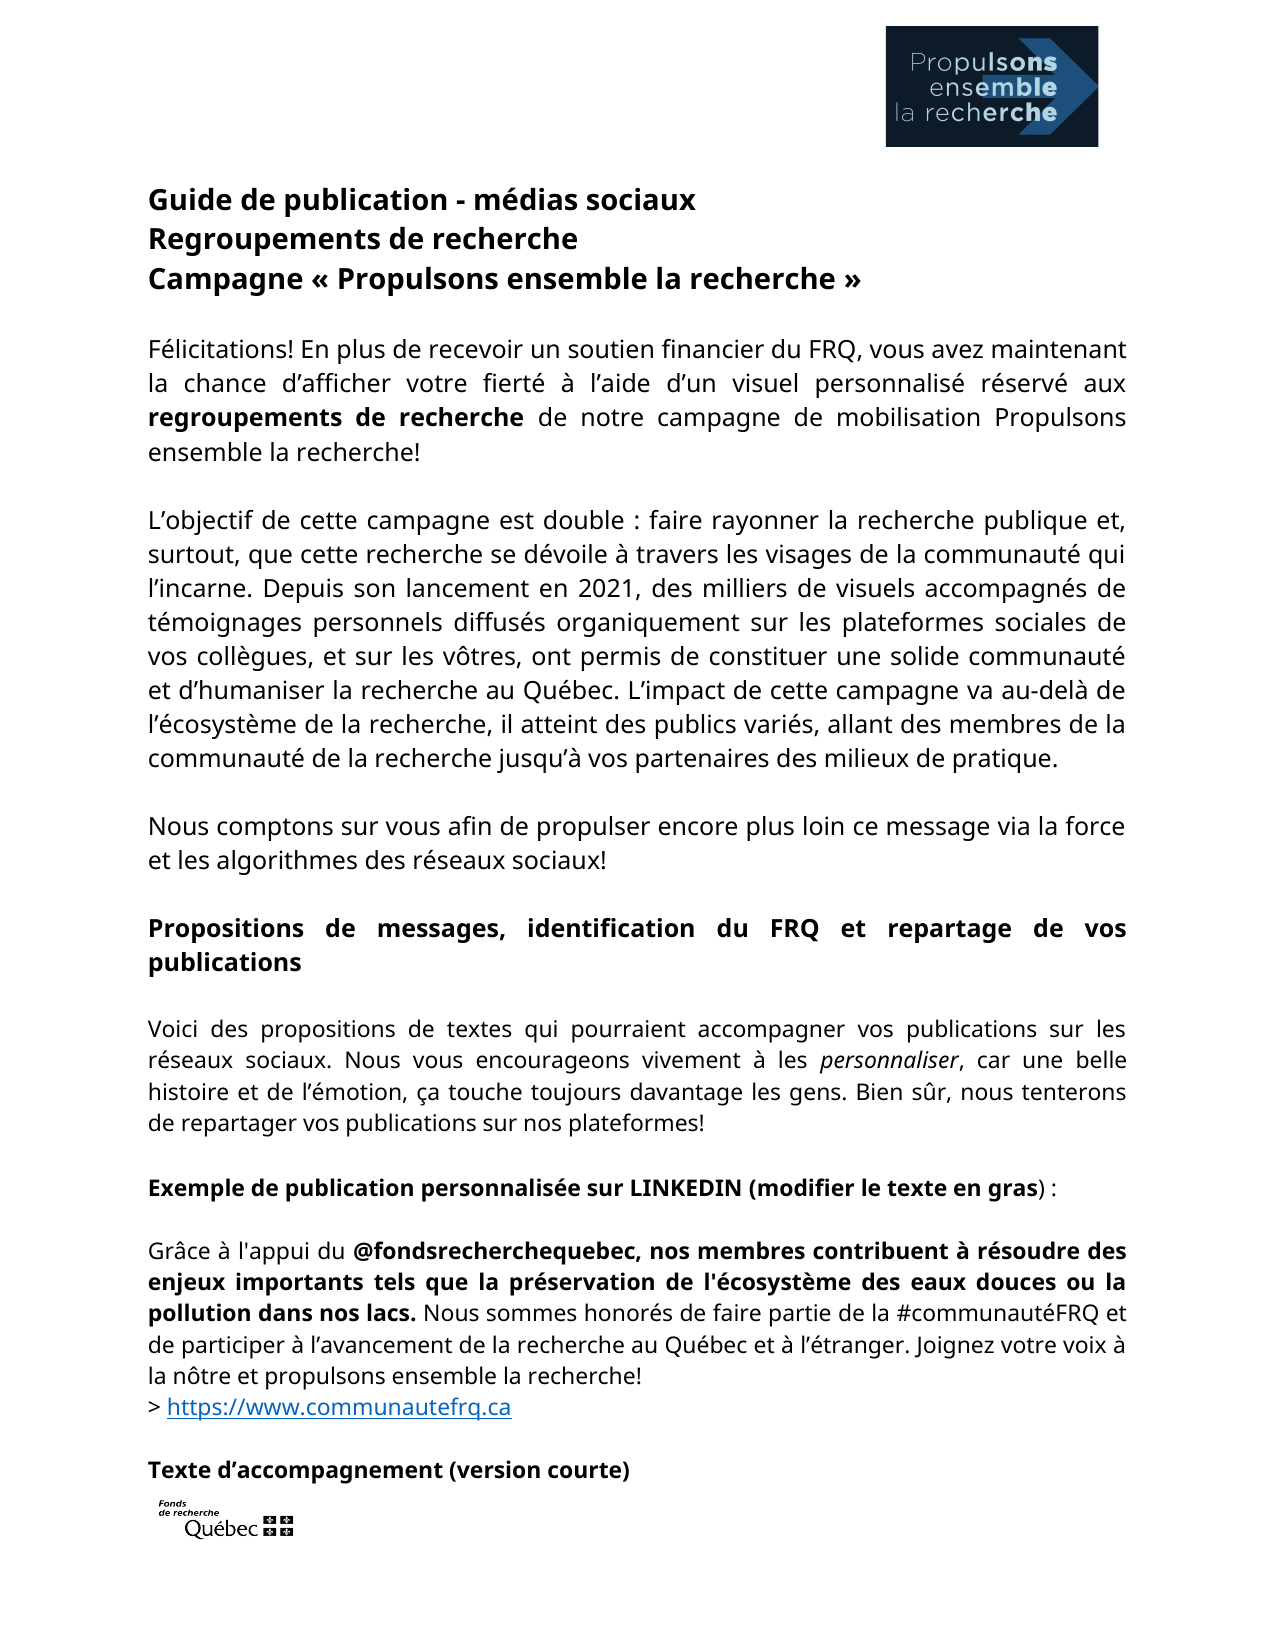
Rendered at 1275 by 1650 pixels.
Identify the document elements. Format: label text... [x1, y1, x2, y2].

text Grâce à l'appui du @fondsrecherchequebec, nos membres contribuent à résoudre des enjeux importants tels que la préservation de l'écosystème des eaux douces ou la pollution dans nos lacs. Nous sommes honorés de faire partie de la #communautéFRQ et de participer à l’avancement de la recherche au Québec et à l’étranger. Joignez votre voix à la nôtre et propulsons ensemble la recherche! [148, 1235, 1127, 1391]
text Texte d’accompagnement (version courte) [148, 1453, 1127, 1485]
text Propositions de messages, identification du FRQ et repartage de vos publications [148, 911, 1127, 979]
text Nous comptons sur vous afin de propulser encore plus loin ce message via la force et les algorithmes des réseaux sociaux! [148, 809, 1127, 877]
text Exemple de publication personnalisée sur LINKEDIN (modifier le texte en gras) : [148, 1172, 1127, 1203]
text Félicitations! En plus de recevoir un soutien financier du FRQ, vous avez maintenant la chance d’afficher votre fierté à l’aide d’un visuel personnalisé réservé aux regroupements de recherche de notre campagne de mobilisation Propulsons ensemble la recherche! [148, 332, 1127, 468]
text Guide de publication - médias sociaux [148, 179, 1127, 218]
text Regroupements de recherche [148, 218, 1127, 258]
picture [885, 26, 1099, 147]
text > https://www.communautefrq.ca [148, 1391, 1127, 1422]
text L’objectif de cette campagne est double : faire rayonner la recherche publique et, surtout, que cette recherche se dévoile à travers les visages de la communauté qui l’incarne. Depuis son lancement en 2021, des milliers de visuels accompagnés de témoignages personnels diffusés organiquement sur les plateformes sociales de vos collègues, et sur les vôtres, ont permis de constituer une solide communauté et d’humaniser la recherche au Québec. L’impact de cette campagne va au-delà de l’écosystème de la recherche, il atteint des publics variés, allant des membres de la communauté de la recherche jusqu’à vos partenaires des milieux de pratique. [148, 502, 1127, 775]
text Voici des propositions de textes qui pourraient accompagner vos publications sur les réseaux sociaux. Nous vous encourageons vivement à les personnaliser, car une belle histoire et de l’émotion, ça touche toujours davantage les gens. Bien sûr, nous tenterons de repartager vos publications sur nos plateformes! [148, 1013, 1127, 1138]
text Campagne « Propulsons ensemble la recherche » [148, 258, 1127, 298]
picture [147, 1487, 306, 1549]
